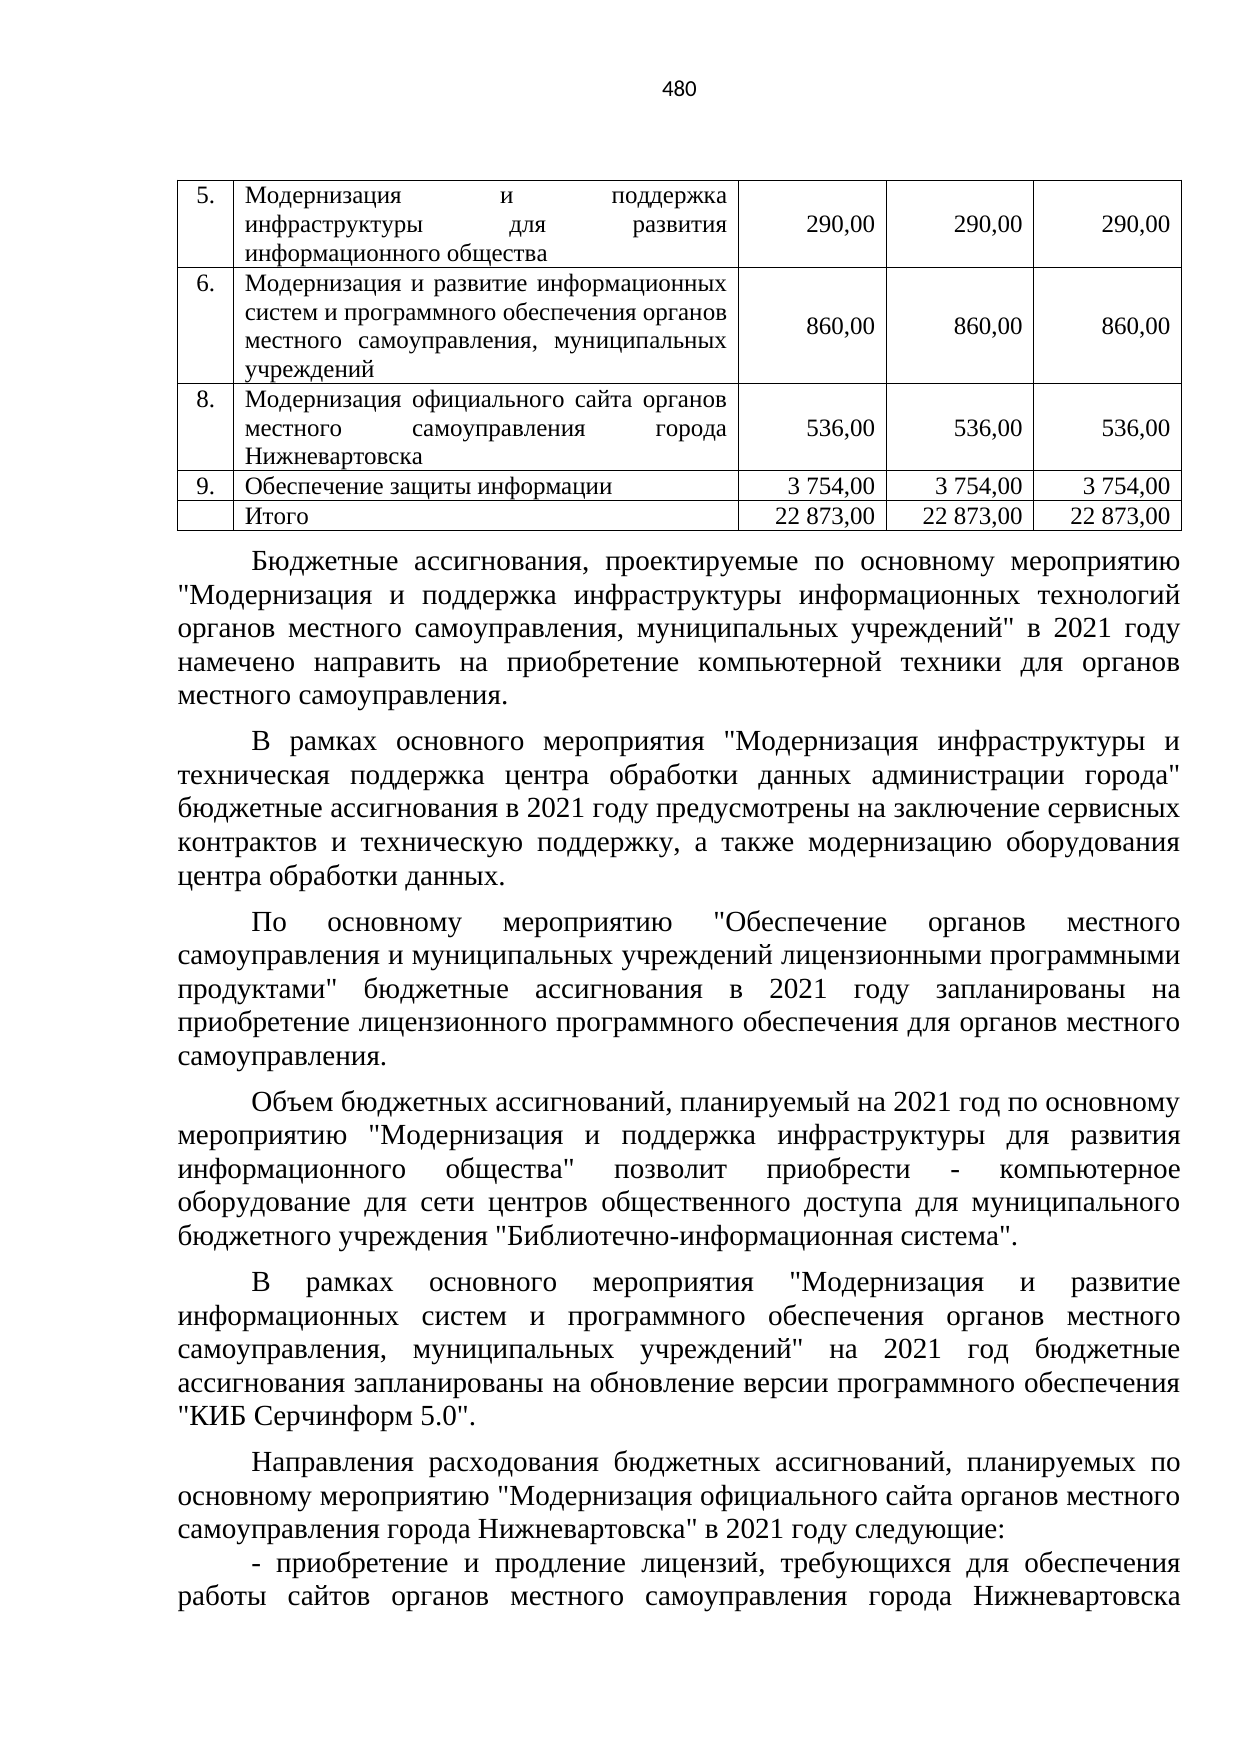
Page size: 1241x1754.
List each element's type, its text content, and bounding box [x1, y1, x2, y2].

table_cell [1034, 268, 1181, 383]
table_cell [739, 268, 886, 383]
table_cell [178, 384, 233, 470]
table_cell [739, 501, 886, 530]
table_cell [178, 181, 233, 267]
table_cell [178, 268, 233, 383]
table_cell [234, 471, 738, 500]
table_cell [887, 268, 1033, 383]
text Бюджетные ассигнования, проектируемые по основному мероприятию "Модернизация и поддержка инфраструктуры информационных технологий органов местного самоуправления, муниципальных учреждений" в 2021 году намечено направить на приобретение компьютерной техники для органов местного самоуправления. [177, 543, 1181, 711]
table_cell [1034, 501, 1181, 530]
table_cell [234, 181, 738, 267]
text В рамках основного мероприятия "Модернизация и развитие информационных систем и программного обеспечения органов местного самоуправления, муниципальных учреждений" на 2021 год бюджетные ассигнования запланированы на обновление версии программного обеспечения "КИБ Серчинформ 5.0". [177, 1264, 1181, 1432]
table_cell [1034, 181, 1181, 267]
text В рамках основного мероприятия "Модернизация инфраструктуры и техническая поддержка центра обработки данных администрации города" бюджетные ассигнования в 2021 году предусмотрены на заключение сервисных контрактов и техническую поддержку, а также модернизацию оборудования центра обработки данных. [177, 723, 1181, 891]
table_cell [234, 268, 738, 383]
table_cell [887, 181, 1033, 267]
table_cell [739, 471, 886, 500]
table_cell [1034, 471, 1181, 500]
text Направления расходования бюджетных ассигнований, планируемых по основному мероприятию "Модернизация официального сайта органов местного самоуправления города Нижневартовска" в 2021 году следующие: [177, 1444, 1181, 1545]
text Объем бюджетных ассигнований, планируемый на 2021 год по основному мероприятию "Модернизация и поддержка инфраструктуры для развития информационного общества" позволит приобрести - компьютерное оборудование для сети центров общественного доступа для муниципального бюджетного учреждения "Библиотечно-информационная система". [177, 1084, 1181, 1252]
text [177, 1545, 1181, 1612]
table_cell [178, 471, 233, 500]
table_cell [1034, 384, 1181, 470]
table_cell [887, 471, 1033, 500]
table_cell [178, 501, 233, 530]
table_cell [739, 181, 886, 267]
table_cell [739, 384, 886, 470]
text По основному мероприятию "Обеспечение органов местного самоуправления и муниципальных учреждений лицензионными программными продуктами" бюджетные ассигнования в 2021 году запланированы на приобретение лицензионного программного обеспечения для органов местного самоуправления. [177, 904, 1181, 1071]
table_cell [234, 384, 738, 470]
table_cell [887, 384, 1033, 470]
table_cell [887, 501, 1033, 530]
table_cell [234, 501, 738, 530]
